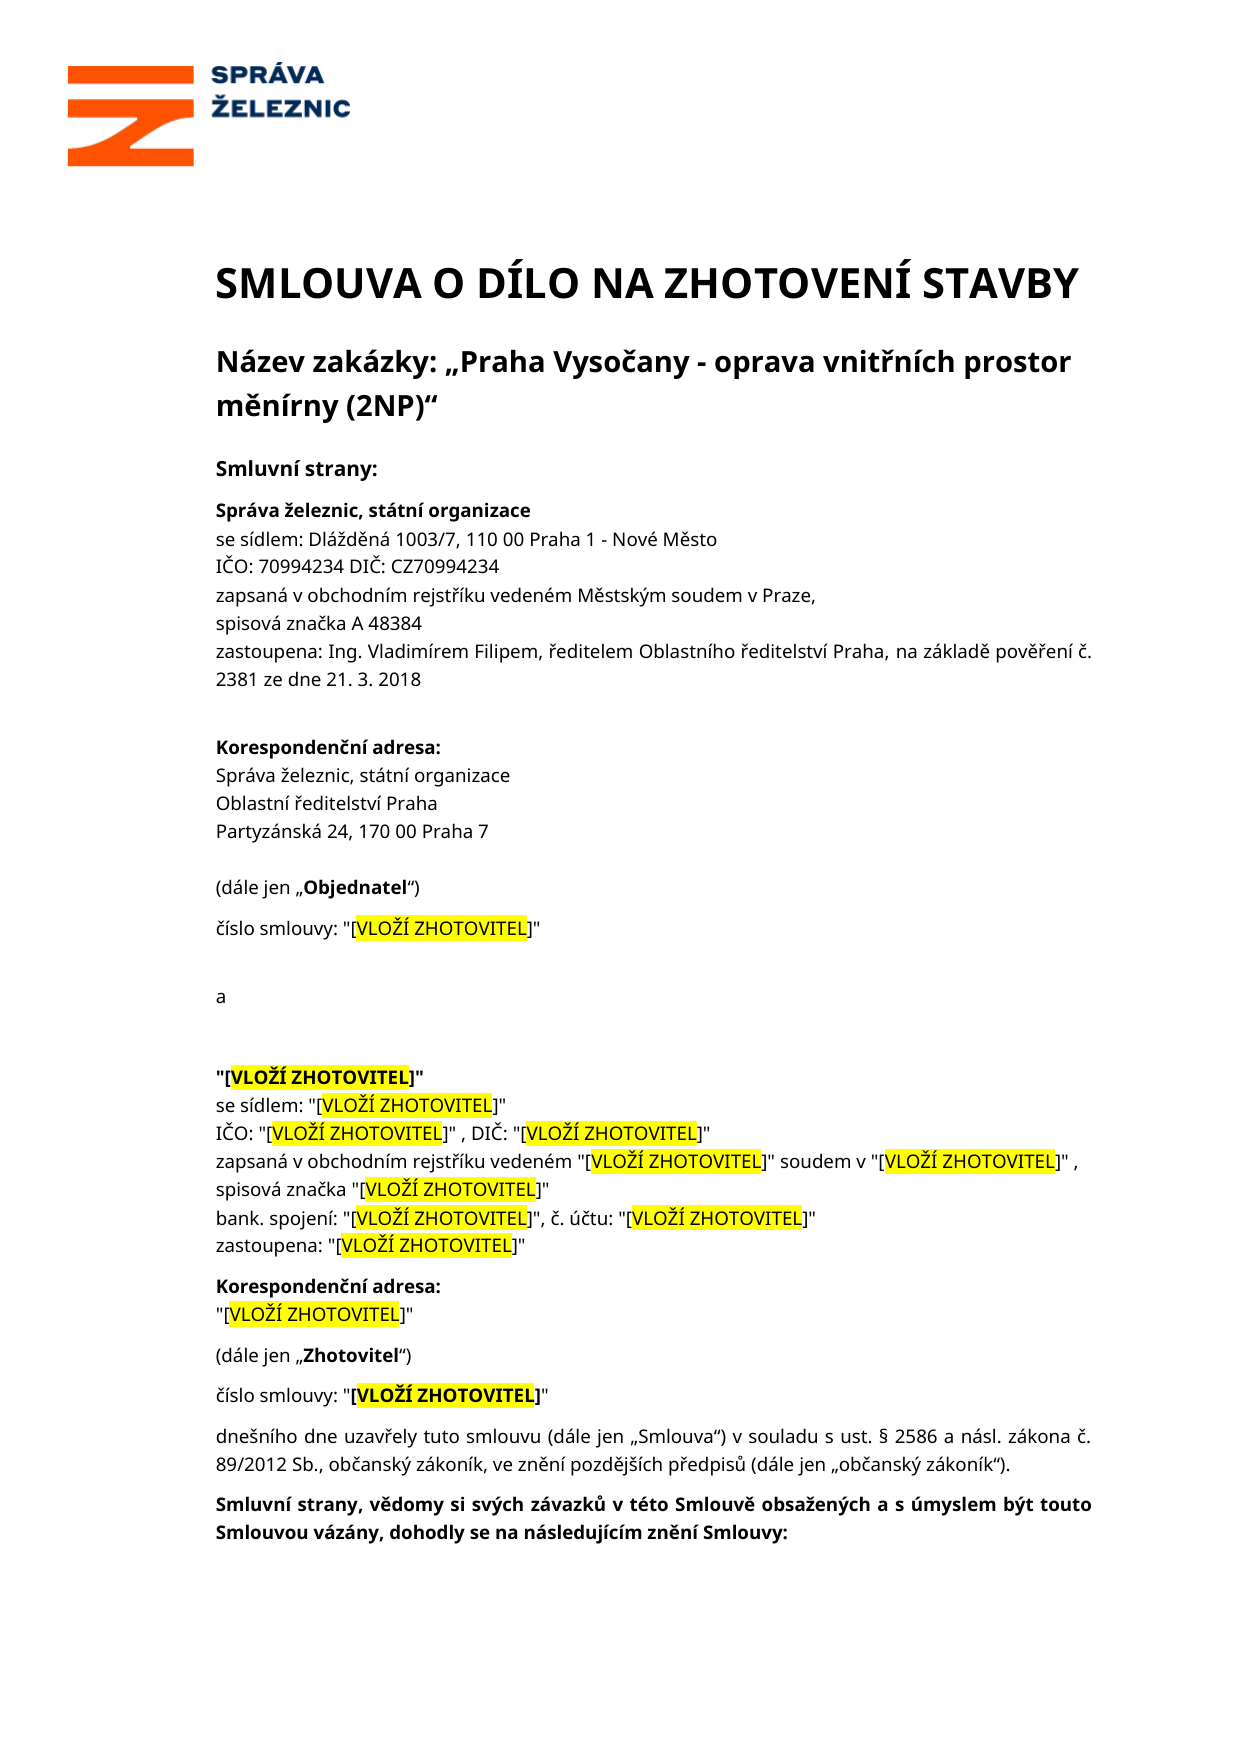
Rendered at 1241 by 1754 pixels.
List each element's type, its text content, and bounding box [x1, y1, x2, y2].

text (dále jen „Zhotovitel“) [216, 1342, 1093, 1367]
text Partyzánská 24, 170 00 Praha 7 [216, 818, 1093, 844]
text spisová značka "[VLOŽÍ ZHOTOVITEL]" [216, 1177, 365, 1202]
text a [216, 984, 1093, 1009]
text číslo smlouvy: "[VLOŽÍ ZHOTOVITEL]" [527, 915, 1093, 941]
text zapsaná v obchodním rejstříku vedeném Městským soudem v Praze, [216, 582, 1093, 607]
text Název zakázky: „Praha Vysočany - oprava vnitřních prostor měnírny (2NP)“ [216, 342, 1093, 425]
text spisová značka A 48384 [216, 610, 1093, 635]
text se sídlem: Dlážděná 1003/7, 110 00 Praha 1 - Nové Město [216, 526, 1093, 551]
text "[VLOŽÍ ZHOTOVITEL]" [399, 1301, 1093, 1327]
text spisová značka "[VLOŽÍ ZHOTOVITEL]" [536, 1177, 1093, 1202]
text Správa železnic, státní organizace [216, 498, 1093, 523]
text IČO: "[VLOŽÍ ZHOTOVITEL]" , DIČ: "[VLOŽÍ ZHOTOVITEL]" [697, 1121, 1093, 1146]
text číslo smlouvy: "[VLOŽÍ ZHOTOVITEL]" [216, 1382, 1093, 1408]
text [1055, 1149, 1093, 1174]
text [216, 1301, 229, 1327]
text (dále jen „Objednatel“) [216, 874, 1093, 900]
text zapsaná v obchodním rejstříku vedeném "[VLOŽÍ ZHOTOVITEL]" soudem v "[VLOŽÍ ZHOTOVITEL]" , [216, 1149, 591, 1174]
text SMLOUVA O DÍLO NA ZHOTOVENÍ STAVBY [216, 254, 1093, 311]
text Korespondenční adresa: [216, 734, 1093, 760]
text zastoupena: "[VLOŽÍ ZHOTOVITEL]" [216, 1233, 341, 1258]
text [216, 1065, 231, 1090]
text číslo smlouvy: "[VLOŽÍ ZHOTOVITEL]" [216, 915, 356, 941]
text se sídlem: "[VLOŽÍ ZHOTOVITEL]" [216, 1093, 322, 1118]
text se sídlem: "[VLOŽÍ ZHOTOVITEL]" [492, 1093, 1093, 1118]
text Správa železnic, státní organizace [216, 762, 1093, 788]
text bank. spojení: "[VLOŽÍ ZHOTOVITEL]", č. účtu: "[VLOŽÍ ZHOTOVITEL]" [802, 1205, 1093, 1230]
text Smluvní strany, vědomy si svých závazků v této Smlouvě obsažených a s úmyslem být touto Smlouvou vázány, dohodly se na následujícím znění Smlouvy: [216, 1491, 1093, 1545]
text Smluvní strany: [216, 454, 1093, 482]
text Oblastní ředitelství Praha [216, 791, 1093, 816]
text zastoupena: Ing. Vladimírem Filipem, ředitelem Oblastního ředitelství Praha, na základě pověření č. 2381 ze dne 21. 3. 2018 [216, 638, 1093, 691]
text dnešního dne uzavřely tuto smlouvu (dále jen „Smlouva“) v souladu s ust. § 2586 a násl. zákona č. 89/2012 Sb., občanský zákoník, ve znění pozdějších předpisů (dále jen „občanský zákoník“). [216, 1423, 1093, 1476]
text IČO: 70994234 DIČ: CZ70994234 [216, 554, 1093, 579]
text Korespondenční adresa: [216, 1273, 1093, 1299]
picture [67, 62, 351, 167]
text zastoupena: "[VLOŽÍ ZHOTOVITEL]" [512, 1233, 1093, 1258]
text "[VLOŽÍ ZHOTOVITEL]" [409, 1065, 1093, 1090]
